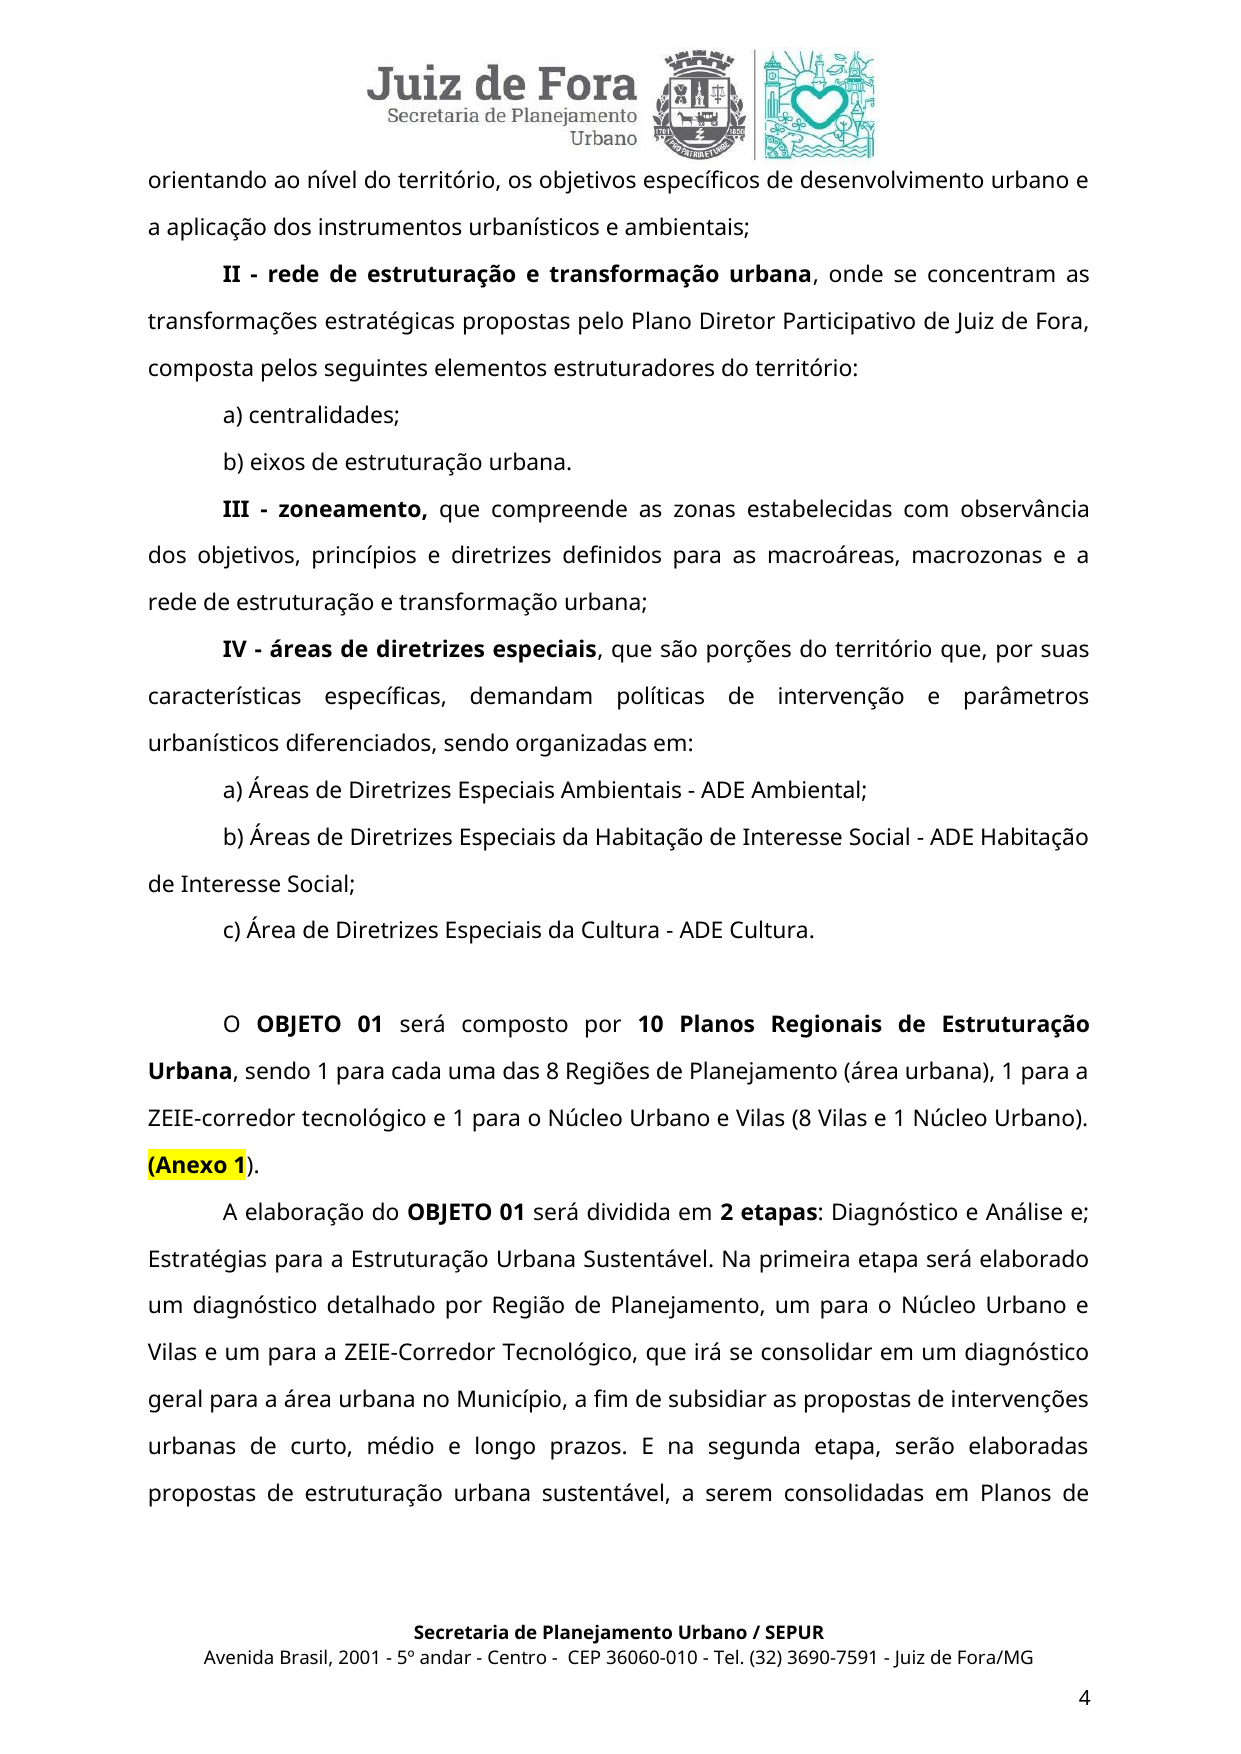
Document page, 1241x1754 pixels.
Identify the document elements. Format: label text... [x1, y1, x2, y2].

text c) Área de Diretrizes Especiais da Cultura - ADE Cultura. [148, 914, 1090, 946]
text b) Áreas de Diretrizes Especiais da Habitação de Interesse Social - ADE Habitação de Interesse Social; [148, 821, 1090, 899]
text II - rede de estruturação e transformação urbana, onde se concentram as transformações estratégicas propostas pelo Plano Diretor Participativo de Juiz de Fora, composta pelos seguintes elementos estruturadores do território: [148, 258, 1090, 383]
text a) Áreas de Diretrizes Especiais Ambientais - ADE Ambiental; [148, 774, 1090, 805]
text a) centralidades; [148, 399, 1090, 430]
text b) eixos de estruturação urbana. [148, 446, 1090, 477]
text IV - áreas de diretrizes especiais, que são porções do território que, por suas características específicas, demandam políticas de intervenção e parâmetros urbanísticos diferenciados, sendo organizadas em: [148, 633, 1090, 758]
picture [359, 47, 879, 165]
text O OBJETO 01 será composto por 10 Planos Regionais de Estruturação Urbana, sendo 1 para cada uma das 8 Regiões de Planejamento (área urbana), 1 para a ZEIE-corredor tecnológico e 1 para o Núcleo Urbano e Vilas (8 Vilas e 1 Núcleo Urbano). (Anexo 1). [148, 1008, 1090, 1180]
text III - zoneamento, que compreende as zonas estabelecidas com observância dos objetivos, princípios e diretrizes definidos para as macroáreas, macrozonas e a rede de estruturação e transformação urbana; [148, 493, 1090, 618]
